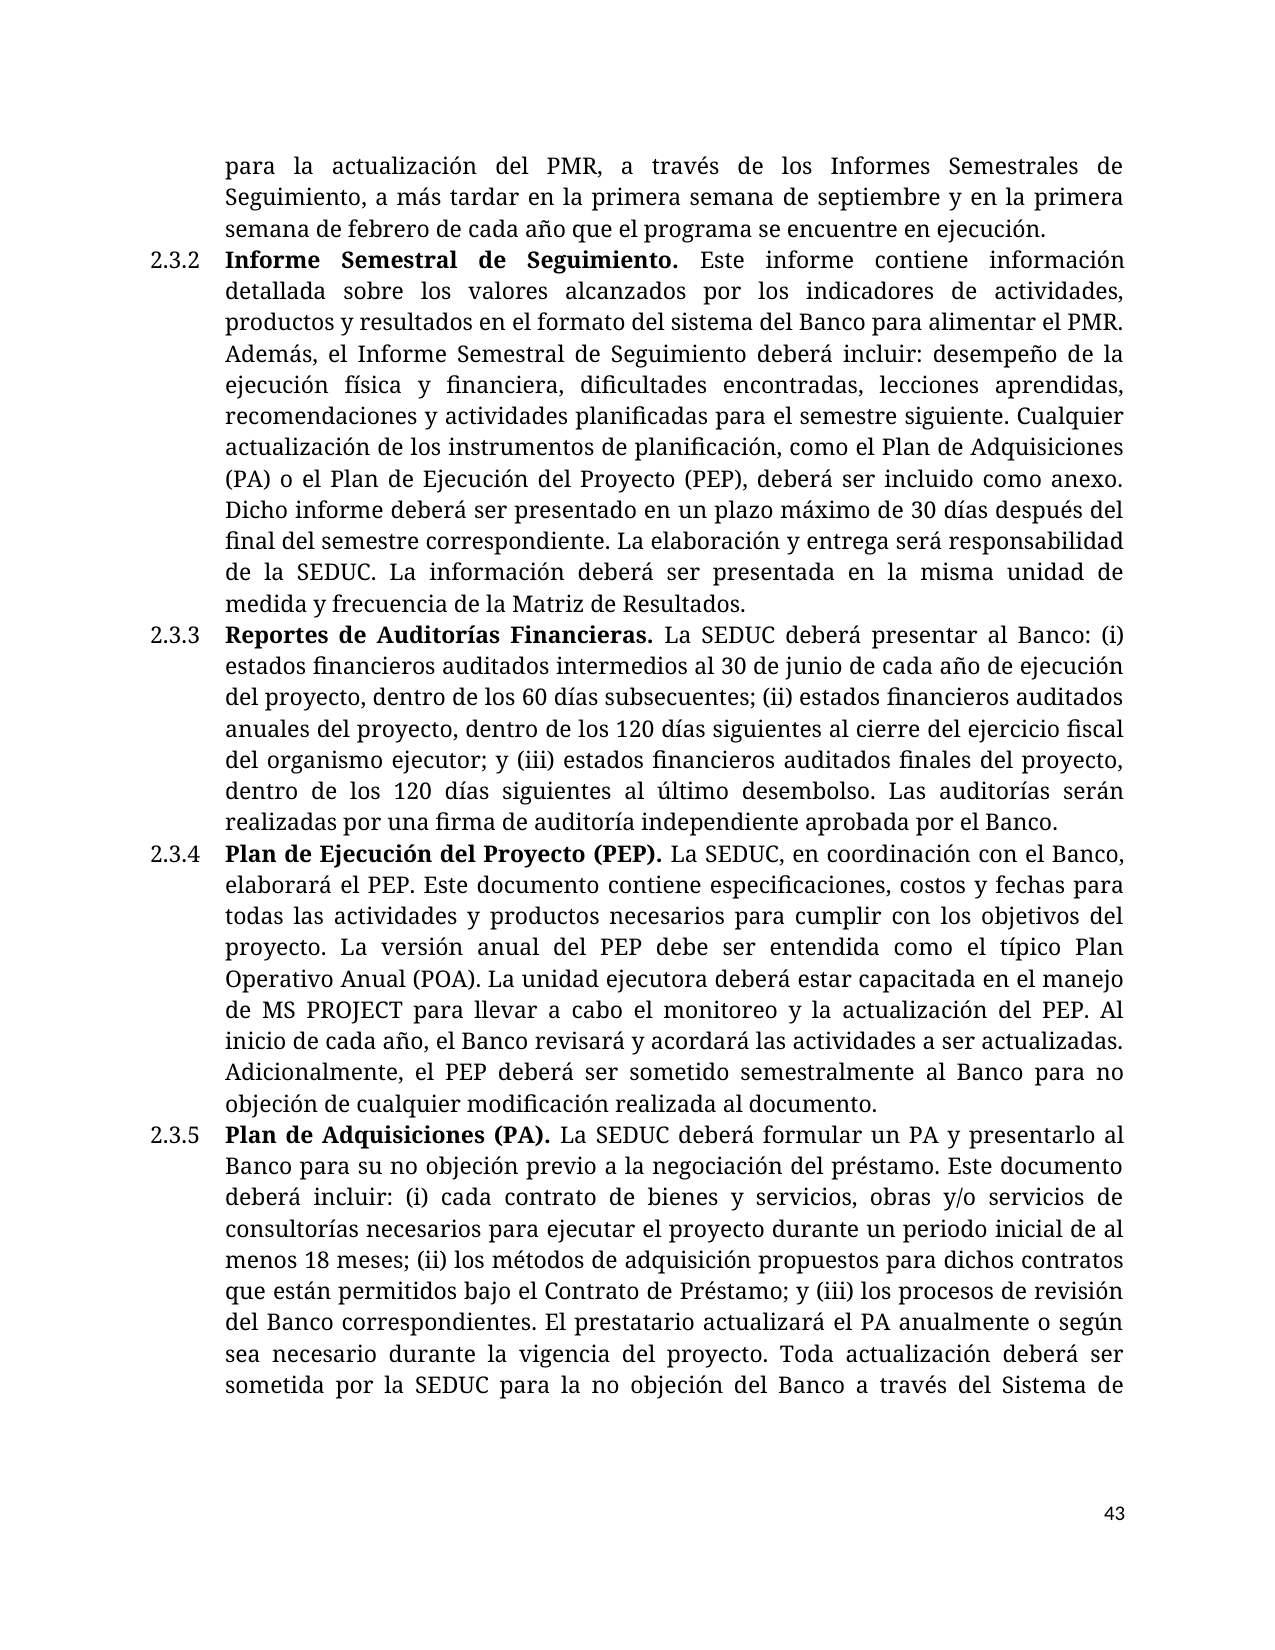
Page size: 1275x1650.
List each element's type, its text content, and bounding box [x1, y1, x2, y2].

list Plan de Ejecución del Proyecto (PEP). La SEDUC, en coordinación con el Banco, elaborará el PEP. Este documento contiene especificaciones, costos y fechas para todas las actividades y productos necesarios para cumplir con los objetivos del proyecto. La versión anual del PEP debe ser entendida como el típico Plan Operativo Anual (POA). La unidad ejecutora deberá estar capacitada en el manejo de MS PROJECT para llevar a cabo el monitoreo y la actualización del PEP. Al inicio de cada año, el Banco revisará y acordará las actividades a ser actualizadas. Adicionalmente, el PEP deberá ser sometido semestralmente al Banco para no objeción de cualquier modificación realizada al documento. [150, 837, 1125, 1119]
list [150, 150, 1125, 244]
list Reportes de Auditorías Financieras. La SEDUC deberá presentar al Banco: (i) estados financieros auditados intermedios al 30 de junio de cada año de ejecución del proyecto, dentro de los 60 días subsecuentes; (ii) estados financieros auditados anuales del proyecto, dentro de los 120 días siguientes al cierre del ejercicio fiscal del organismo ejecutor; y (iii) estados financieros auditados finales del proyecto, dentro de los 120 días siguientes al último desembolso. Las auditorías serán realizadas por una firma de auditoría independiente aprobada por el Banco. [150, 619, 1125, 837]
list Informe Semestral de Seguimiento. Este informe contiene información detallada sobre los valores alcanzados por los indicadores de actividades, productos y resultados en el formato del sistema del Banco para alimentar el PMR. Además, el Informe Semestral de Seguimiento deberá incluir: desempeño de la ejecución física y financiera, dificultades encontradas, lecciones aprendidas, recomendaciones y actividades planificadas para el semestre siguiente. Cualquier actualización de los instrumentos de planificación, como el Plan de Adquisiciones (PA) o el Plan de Ejecución del Proyecto (PEP), deberá ser incluido como anexo. Dicho informe deberá ser presentado en un plazo máximo de 30 días después del final del semestre correspondiente. La elaboración y entrega será responsabilidad de la SEDUC. La información deberá ser presentada en la misma unidad de medida y frecuencia de la Matriz de Resultados. [150, 244, 1125, 619]
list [150, 1119, 1125, 1400]
